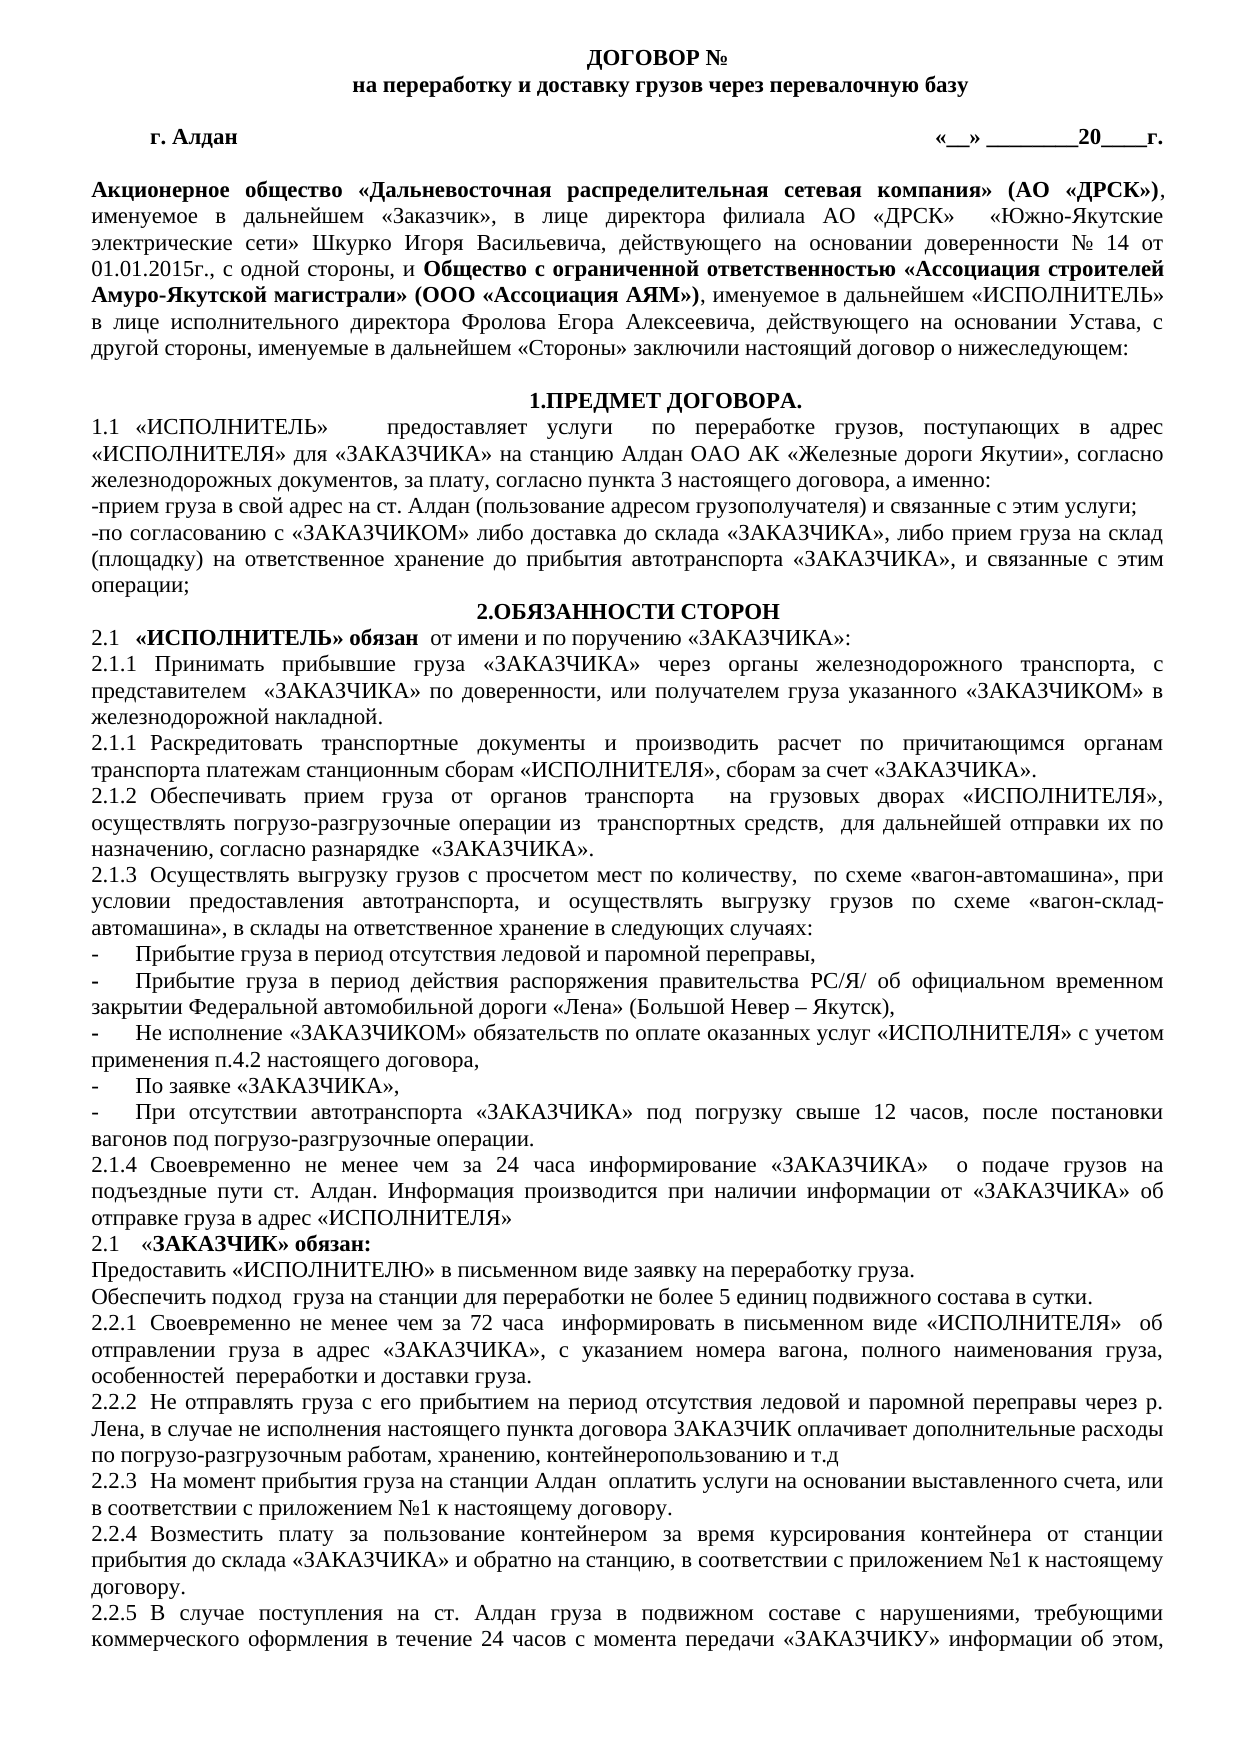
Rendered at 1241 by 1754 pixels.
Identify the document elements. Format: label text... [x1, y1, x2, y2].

list «ЗАКАЗЧИК» обязан: [91, 1230, 1165, 1257]
text Обеспечить подход груза на станции для переработки не более 5 единиц подвижного состава в сутки. [91, 1283, 1165, 1309]
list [91, 1599, 1165, 1652]
list Обеспечивать прием груза от органов транспорта на грузовых дворах «ИСПОЛНИТЕЛЯ», осуществлять погрузо-разгрузочные операции из транспортных средств, для дальнейшей отправки их по назначению, согласно разнарядке «ЗАКАЗЧИКА». [91, 782, 1165, 861]
list По заявке «ЗАКАЗЧИКА», [91, 1072, 1165, 1098]
text 1.ПРЕДМЕТ ДОГОВОРА. [91, 387, 1165, 413]
text г. Алдан «__» ________20____г. [150, 123, 1165, 150]
list Прибытие груза в период действия распоряжения правительства РС/Я/ об официальном временном закрытии Федеральной автомобильной дороги «Лена» (Большой Невер – Якутск), [91, 967, 1165, 1019]
text 2.1.1 Принимать прибывшие груза «ЗАКАЗЧИКА» через органы железнодорожного транспорта, с представителем «ЗАКАЗЧИКА» по доверенности, или получателем груза указанного «ЗАКАЗЧИКОМ» в железнодорожной накладной. [91, 650, 1165, 729]
list Осуществлять выгрузку грузов с просчетом мест по количеству, по схеме «вагон-автомашина», при условии предоставления автотранспорта, и осуществлять выгрузку грузов по схеме «вагон-склад-автомашина», в склады на ответственное хранение в следующих случаях: [91, 861, 1165, 940]
list На момент прибытия груза на станции Алдан оплатить услуги на основании выставленного счета, или в соответствии с приложением №1 к настоящему договору. [91, 1467, 1165, 1520]
list Раскредитовать транспортные документы и производить расчет по причитающимся органам транспорта платежам станционным сборам «ИСПОЛНИТЕЛЯ», сборам за счет «ЗАКАЗЧИКА». [91, 729, 1165, 782]
text 2.ОБЯЗАННОСТИ СТОРОН [91, 598, 1165, 624]
list При отсутствии автотранспорта «ЗАКАЗЧИКА» под погрузку свыше 12 часов, после постановки вагонов под погрузо-разгрузочные операции. [91, 1098, 1165, 1151]
list Возместить плату за пользование контейнером за время курсирования контейнера от станции прибытия до склада «ЗАКАЗЧИКА» и обратно на станцию, в соответствии с приложением №1 к настоящему договору. [91, 1520, 1165, 1599]
list «ИСПОЛНИТЕЛЬ» обязан от имени и по поручению «ЗАКАЗЧИКА»: [91, 624, 1165, 650]
list Своевременно не менее чем за 72 часа информировать в письменном виде «ИСПОЛНИТЕЛЯ» об отправлении груза в адрес «ЗАКАЗЧИКА», с указанием номера вагона, полного наименования груза, особенностей переработки и доставки груза. [91, 1309, 1165, 1388]
text Акционерное общество «Дальневосточная распределительная сетевая компания» (АО «ДРСК»), именуемое в дальнейшем «Заказчик», в лице директора филиала АО «ДРСК» «Южно-Якутские электрические сети» Шкурко Игоря Васильевича, действующего на основании доверенности № 14 от 01.01.2015г., с одной стороны, и Общество с ограниченной ответственностью «Ассоциация строителей Амуро-Якутской магистрали» (ООО «Ассоциация АЯМ»), именуемое в дальнейшем «ИСПОЛНИТЕЛЬ» в лице исполнительного директора Фролова Егора Алексеевича, действующего на основании Устава, с другой стороны, именуемые в дальнейшем «Стороны» заключили настоящий договор о нижеследующем: [91, 176, 1165, 361]
list «ИСПОЛНИТЕЛЬ» предоставляет услуги по переработке грузов, поступающих в адрес «ИСПОЛНИТЕЛЯ» для «ЗАКАЗЧИКА» на станцию Алдан ОАО АК «Железные дороги Якутии», согласно железнодорожных документов, за плату, согласно пункта 3 настоящего договора, а именно: [91, 413, 1165, 492]
text Предоставить «ИСПОЛНИТЕЛЮ» в письменном виде заявку на переработку груза. [91, 1257, 1165, 1283]
list Своевременно не менее чем за 24 часа информирование «ЗАКАЗЧИКА» о подаче грузов на подъездные пути ст. Алдан. Информация производится при наличии информации от «ЗАКАЗЧИКА» об отправке груза в адрес «ИСПОЛНИТЕЛЯ» [91, 1151, 1165, 1230]
list Не отправлять груза с его прибытием на период отсутствия ледовой и паромной переправы через р. Лена, в случае не исполнения настоящего пункта договора ЗАКАЗЧИК оплачивает дополнительные расходы по погрузо-разгрузочным работам, хранению, контейнеропользованию и т.д [91, 1388, 1165, 1467]
text ДОГОВОР № [150, 44, 1165, 71]
list Прибытие груза в период отсутствия ледовой и паромной переправы, [91, 940, 1165, 967]
list Не исполнение «ЗАКАЗЧИКОМ» обязательств по оплате оказанных услуг «ИСПОЛНИТЕЛЯ» с учетом применения п.4.2 настоящего договора, [91, 1019, 1165, 1072]
text на переработку и доставку грузов через перевалочную базу [150, 71, 1165, 97]
text -по согласованию с «ЗАКАЗЧИКОМ» либо доставка до склада «ЗАКАЗЧИКА», либо прием груза на склад (площадку) на ответственное хранение до прибытия автотранспорта «ЗАКАЗЧИКА», и связанные с этим операции; [91, 519, 1165, 598]
text -прием груза в свой адрес на ст. Алдан (пользование адресом грузополучателя) и связанные с этим услуги; [91, 492, 1165, 519]
